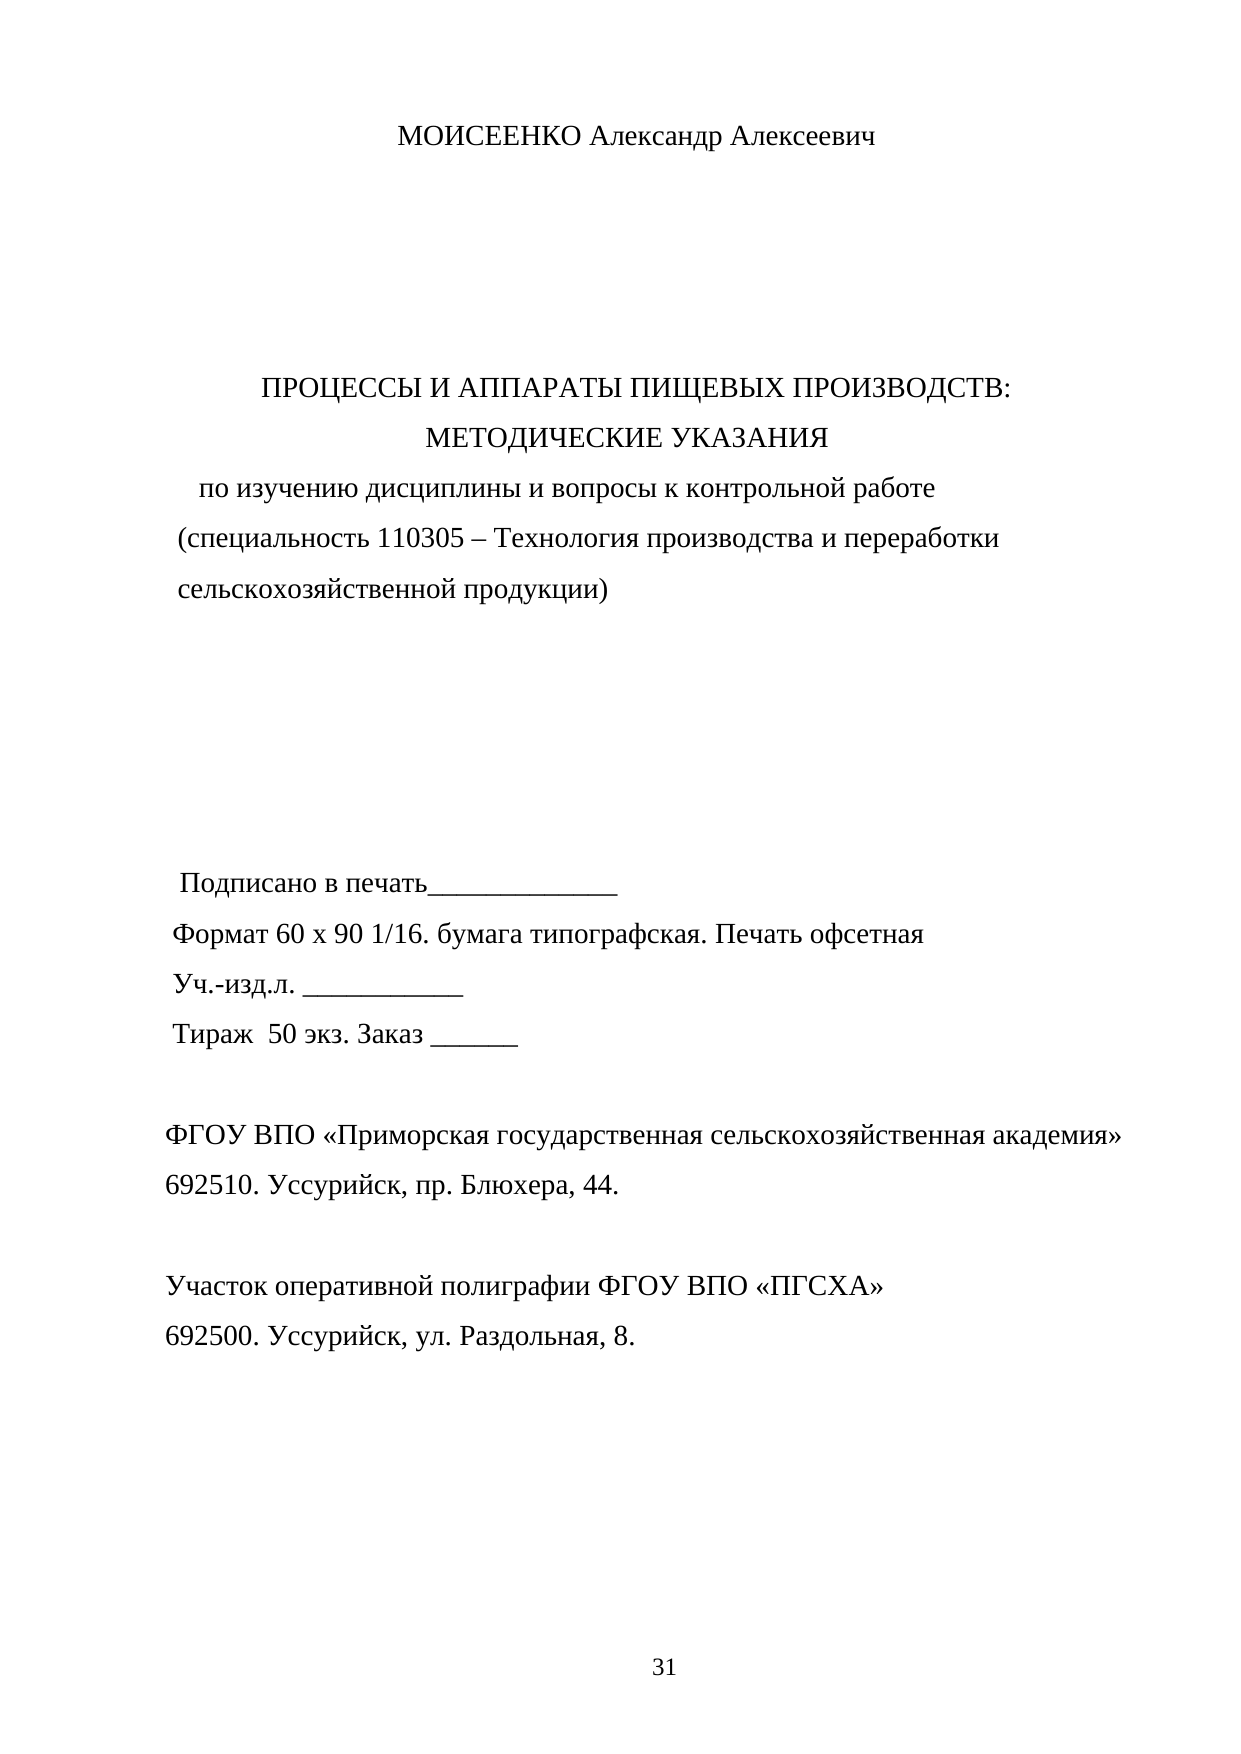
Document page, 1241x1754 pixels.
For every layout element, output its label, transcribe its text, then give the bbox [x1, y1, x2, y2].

text сельскохозяйственной продукции) [177, 571, 1152, 604]
text Уч.-изд.л. ___________ [121, 966, 1152, 1000]
text Тираж 50 экз. Заказ ______ [121, 1017, 1152, 1050]
text (специальность 110305 – Технология производства и переработки [177, 521, 1152, 554]
text 692500. Уссурийск, ул. Раздольная, 8. [121, 1318, 1152, 1352]
text МЕТОДИЧЕСКИЕ УКАЗАНИЯ [177, 420, 1152, 453]
text ПРОЦЕССЫ И АППАРАТЫ ПИЩЕВЫХ ПРОИЗВОДСТВ: [121, 370, 1152, 403]
text по изучению дисциплины и вопросы к контрольной работе [148, 470, 1152, 504]
text МОИСЕЕНКО Александр Алексеевич [121, 118, 1152, 152]
text Участок оперативной полиграфии ФГОУ ВПО «ПГСХА» [121, 1268, 1152, 1302]
text Подписано в печать_____________ [121, 866, 1152, 899]
text Формат 60 х 90 1/16. бумага типографская. Печать офсетная [121, 916, 1152, 949]
text ФГОУ ВПО «Приморская государственная сельскохозяйственная академия» [121, 1117, 1152, 1151]
text 692510. Уссурийск, пр. Блюхера, 44. [121, 1167, 1152, 1201]
